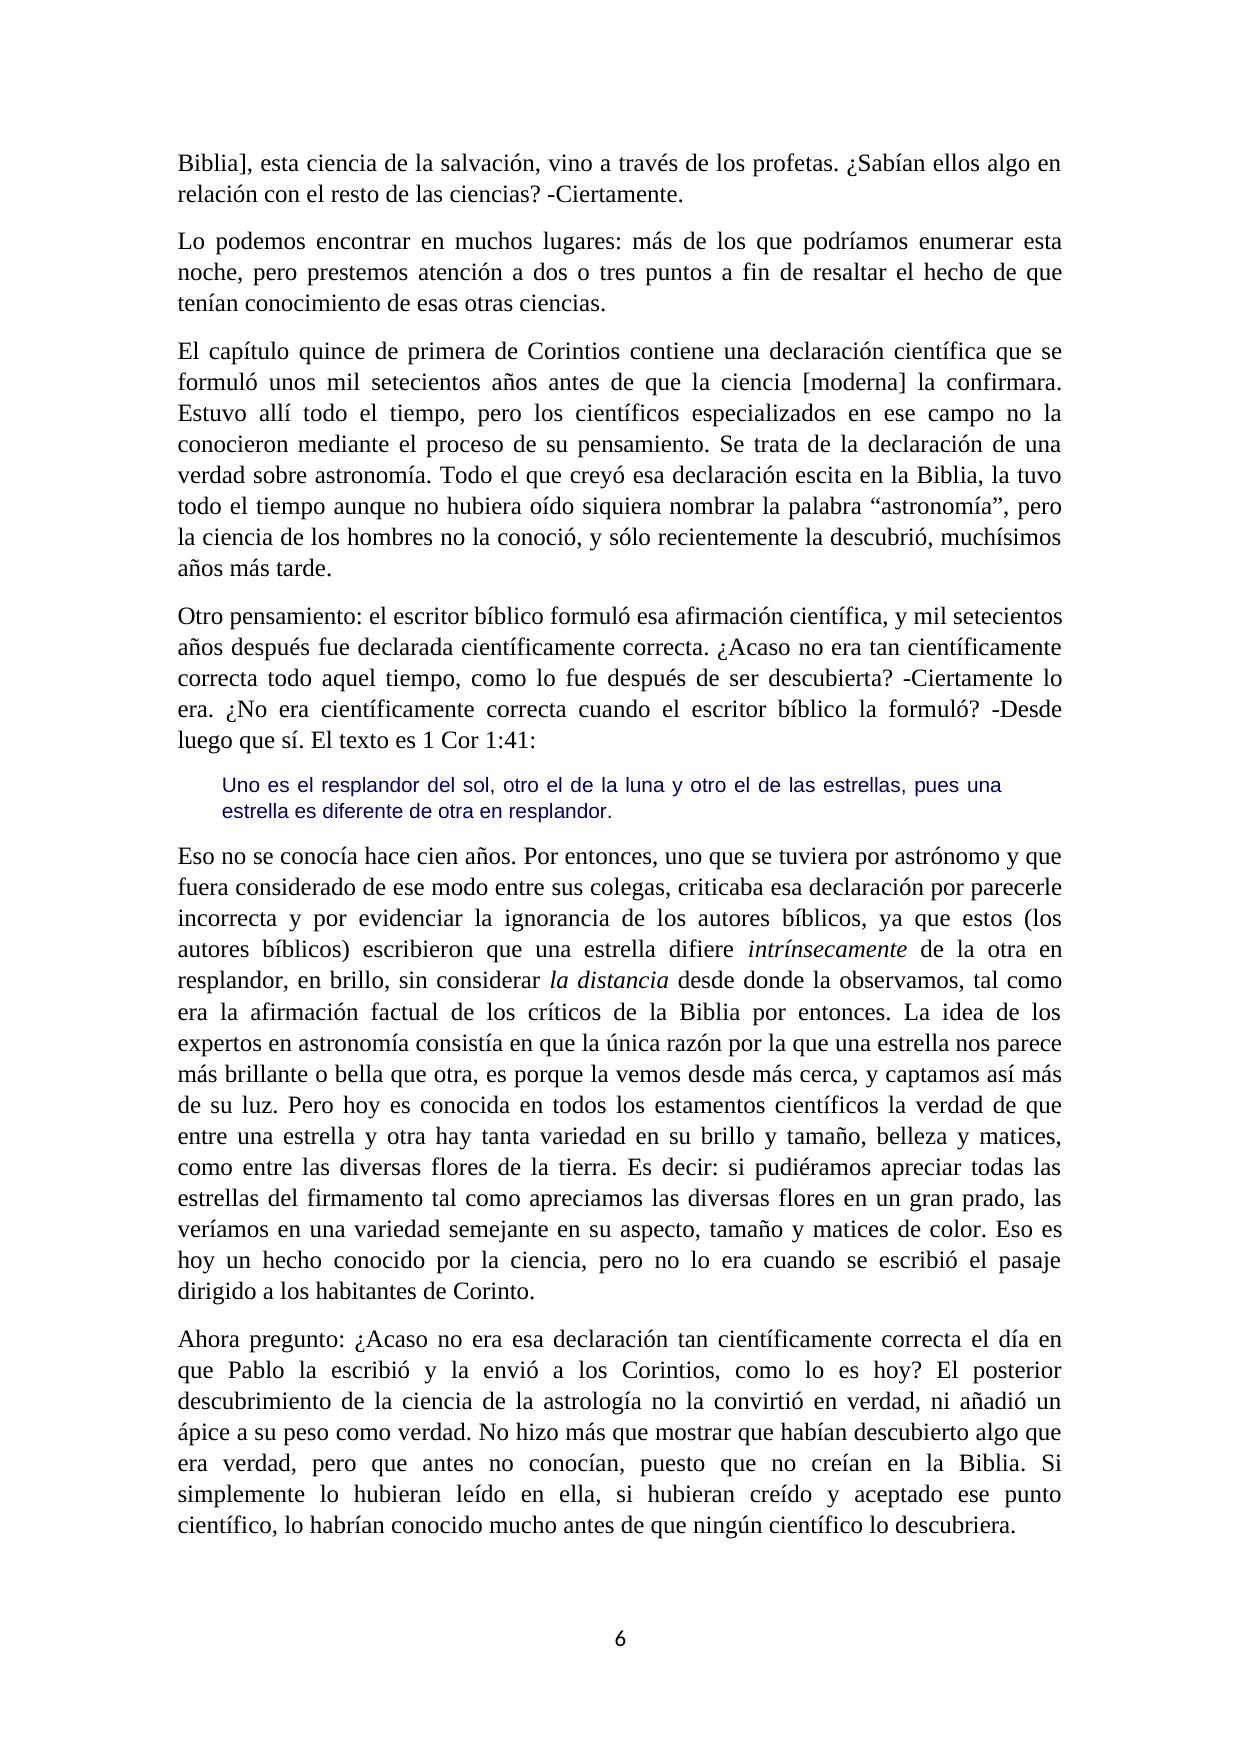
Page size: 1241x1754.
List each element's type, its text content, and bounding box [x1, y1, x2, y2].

text El capítulo quince de primera de Corintios contiene una declaración científica que se formuló unos mil setecientos años antes de que la ciencia [moderna] la confirmara. Estuvo allí todo el tiempo, pero los científicos especializados en ese campo no la conocieron mediante el proceso de su pensamiento. Se trata de la declaración de una verdad sobre astronomía. Todo el que creyó esa declaración escita en la Biblia, la tuvo todo el tiempo aunque no hubiera oído siquiera nombrar la palabra “astronomía”, pero la ciencia de los hombres no la conoció, y sólo recientemente la descubrió, muchísimos años más tarde. [177, 336, 1063, 582]
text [177, 148, 1063, 207]
text Ahora pregunto: ¿Acaso no era esa declaración tan científicamente correcta el día en que Pablo la escribió y la envió a los Corintios, como lo es hoy? El posterior descubrimiento de la ciencia de la astrología no la convirtió en verdad, ni añadió un ápice a su peso como verdad. No hizo más que mostrar que habían descubierto algo que era verdad, pero que antes no conocían, puesto que no creían en la Biblia. Si simplemente lo hubieran leído en ella, si hubieran creído y aceptado ese punto científico, lo habrían conocido mucho antes de que ningún científico lo descubriera. [177, 1324, 1063, 1539]
text Otro pensamiento: el escritor bíblico formuló esa afirmación científica, y mil setecientos años después fue declarada científicamente correcta. ¿Acaso no era tan científicamente correcta todo aquel tiempo, como lo fue después de ser descubierta? -Ciertamente lo era. ¿No era científicamente correcta cuando el escritor bíblico la formuló? -Desde luego que sí. El texto es 1 Cor 1:41: [177, 601, 1063, 754]
text Lo podemos encontrar en muchos lugares: más de los que podríamos enumerar esta noche, pero prestemos atención a dos o tres puntos a fin de resaltar el hecho de que tenían conocimiento de esas otras ciencias. [177, 226, 1063, 317]
text Uno es el resplandor del sol, otro el de la luna y otro el de las estrellas, pues una estrella es diferente de otra en resplandor. [222, 773, 1004, 823]
text Eso no se conocía hace cien años. Por entonces, uno que se tuviera por astrónomo y que fuera considerado de ese modo entre sus colegas, criticaba esa declaración por parecerle incorrecta y por evidenciar la ignorancia de los autores bíblicos, ya que estos (los autores bíblicos) escribieron que una estrella difiere intrínsecamente de la otra en resplandor, en brillo, sin considerar la distancia desde donde la observamos, tal como era la afirmación factual de los críticos de la Biblia por entonces. La idea de los expertos en astronomía consistía en que la única razón por la que una estrella nos parece más brillante o bella que otra, es porque la vemos desde más cerca, y captamos así más de su luz. Pero hoy es conocida en todos los estamentos científicos la verdad de que entre una estrella y otra hay tanta variedad en su brillo y tamaño, belleza y matices, como entre las diversas flores de la tierra. Es decir: si pudiéramos apreciar todas las estrellas del firmamento tal como apreciamos las diversas flores en un gran prado, las veríamos en una variedad semejante en su aspecto, tamaño y matices de color. Eso es hoy un hecho conocido por la ciencia, pero no lo era cuando se escribió el pasaje dirigido a los habitantes de Corinto. [177, 841, 1063, 1305]
